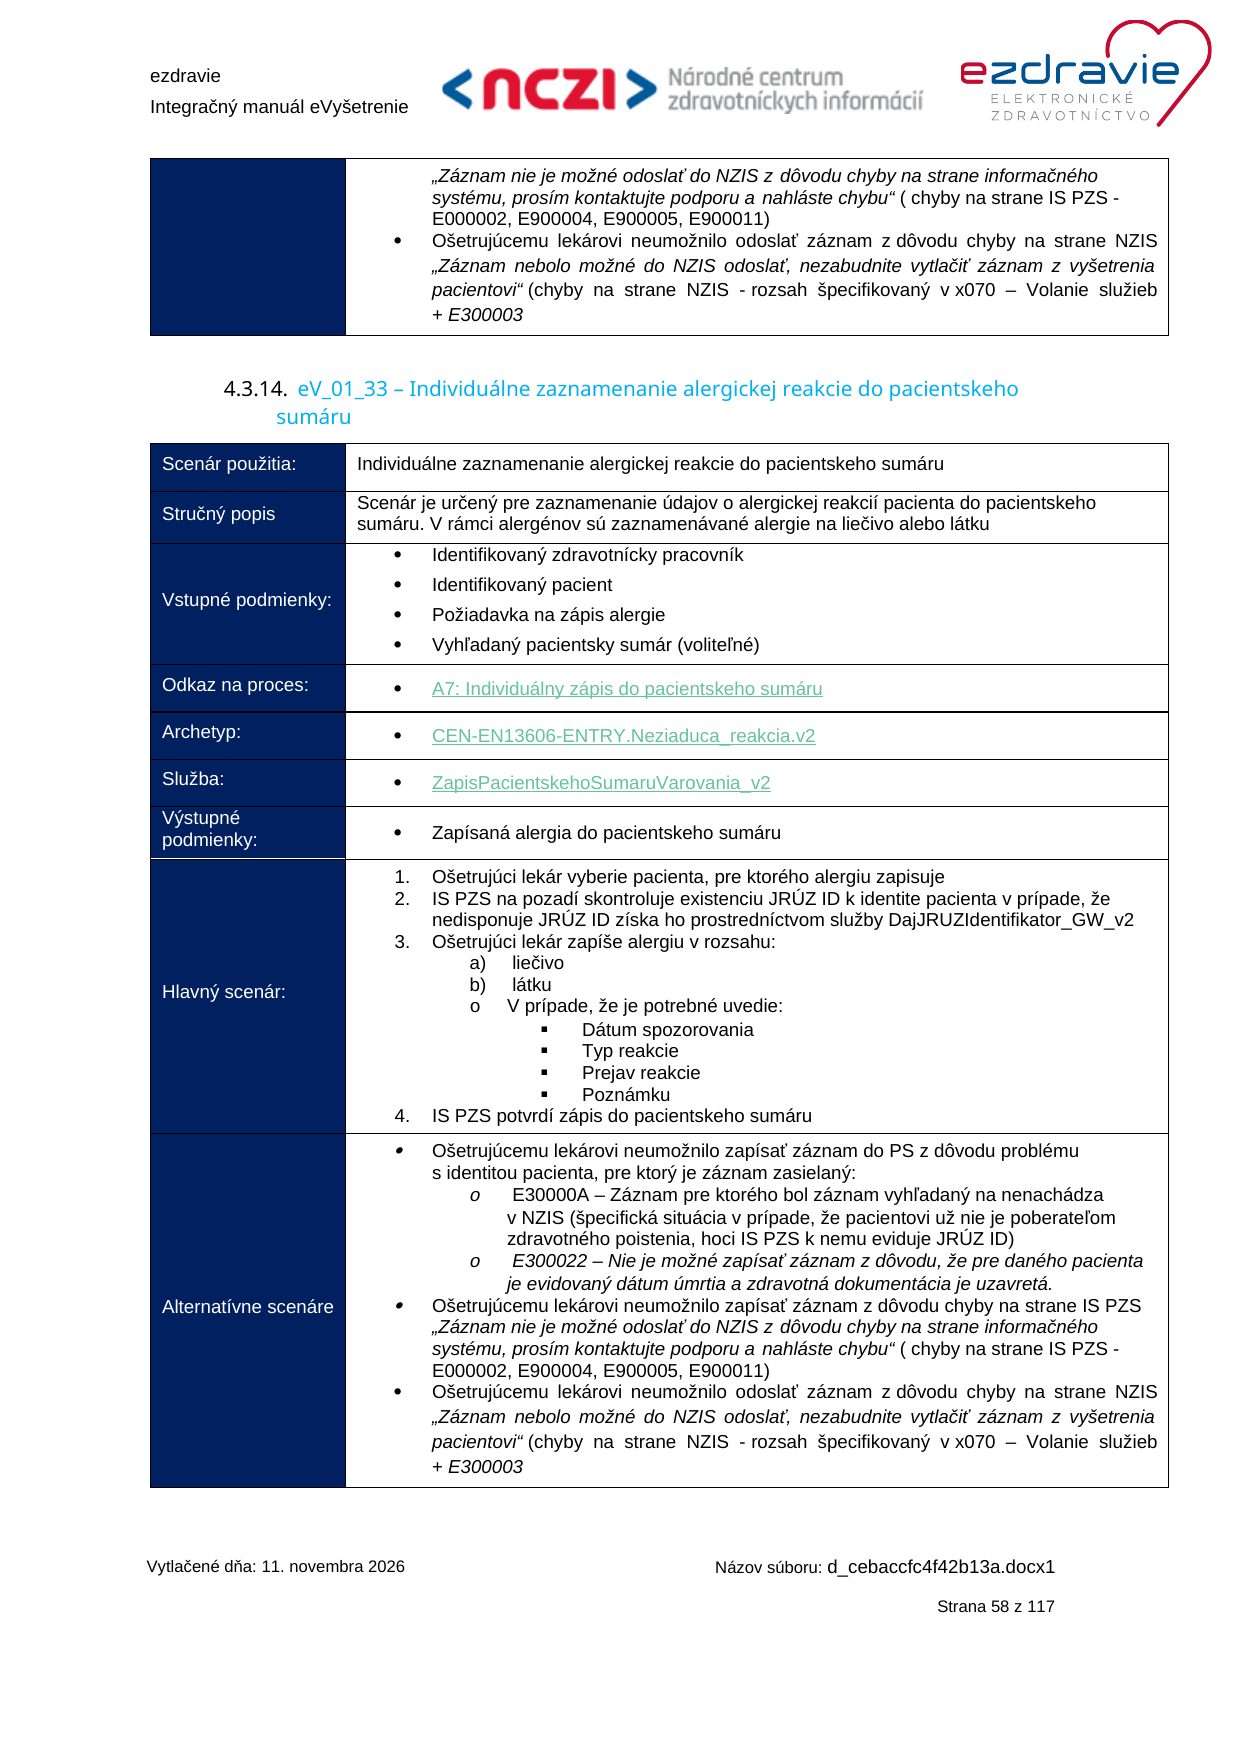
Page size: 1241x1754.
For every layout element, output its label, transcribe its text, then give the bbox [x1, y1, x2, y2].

table_cell Odkaz na proces: [151, 665, 345, 711]
table_cell Scenár je určený pre zaznamenanie údajov o alergickej reakcií pacienta do pacientskeho sumáru. V rámci alergénov sú zaznamenávané alergie na liečivo alebo látku [346, 492, 1168, 543]
table_cell Hlavný scenár: [151, 860, 345, 1133]
table_cell Služba: [151, 760, 345, 806]
table_cell Vstupné podmienky: [151, 544, 345, 664]
table_cell Stručný popis [151, 492, 345, 543]
table_cell Identifikovaný zdravotnícky pracovník Identifikovaný pacient Požiadavka na zápis alergie Vyhľadaný pacientsky sumár (voliteľné) [346, 544, 1168, 664]
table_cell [151, 159, 345, 335]
table_cell Ošetrujúci lekár vyberie pacienta, pre ktorého alergiu zapisuje IS PZS na pozadí skontroluje existenciu JRÚZ ID k identite pacienta v prípade, že nedisponuje JRÚZ ID získa ho prostredníctvom služby DajJRUZIdentifikator_GW_v2 Ošetrujúci lekár zapíše alergiu v rozsahu: liečivo látku V prípade, že je potrebné uvedie: Dátum spozorovania Typ reakcie Prejav reakcie Poznámku IS PZS potvrdí zápis do pacientskeho sumáru [346, 860, 1168, 1133]
table_cell CEN-EN13606-ENTRY.Neziaduca_reakcia.v2 [346, 713, 1168, 759]
table_cell Výstupné podmienky: [151, 807, 345, 858]
table_header Individuálne zaznamenanie alergickej reakcie do pacientskeho sumáru [346, 444, 1168, 491]
table_cell Zapísaná alergia do pacientskeho sumáru [346, 807, 1168, 858]
table_cell ZapisPacientskehoSumaruVarovania_v2 [346, 760, 1168, 806]
picture [961, 20, 1212, 127]
table_header Scenár použitia: [151, 444, 345, 491]
table_cell A7: Individuálny zápis do pacientskeho sumáru [346, 665, 1168, 711]
picture [442, 67, 924, 114]
table_cell Alternatívne scenáre [151, 1134, 345, 1487]
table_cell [346, 159, 1168, 335]
subtitle eV_01_33 – Individuálne zaznamenanie alergickej reakcie do pacientskeho sumáru [224, 374, 1090, 431]
table_cell Archetyp: [151, 713, 345, 759]
